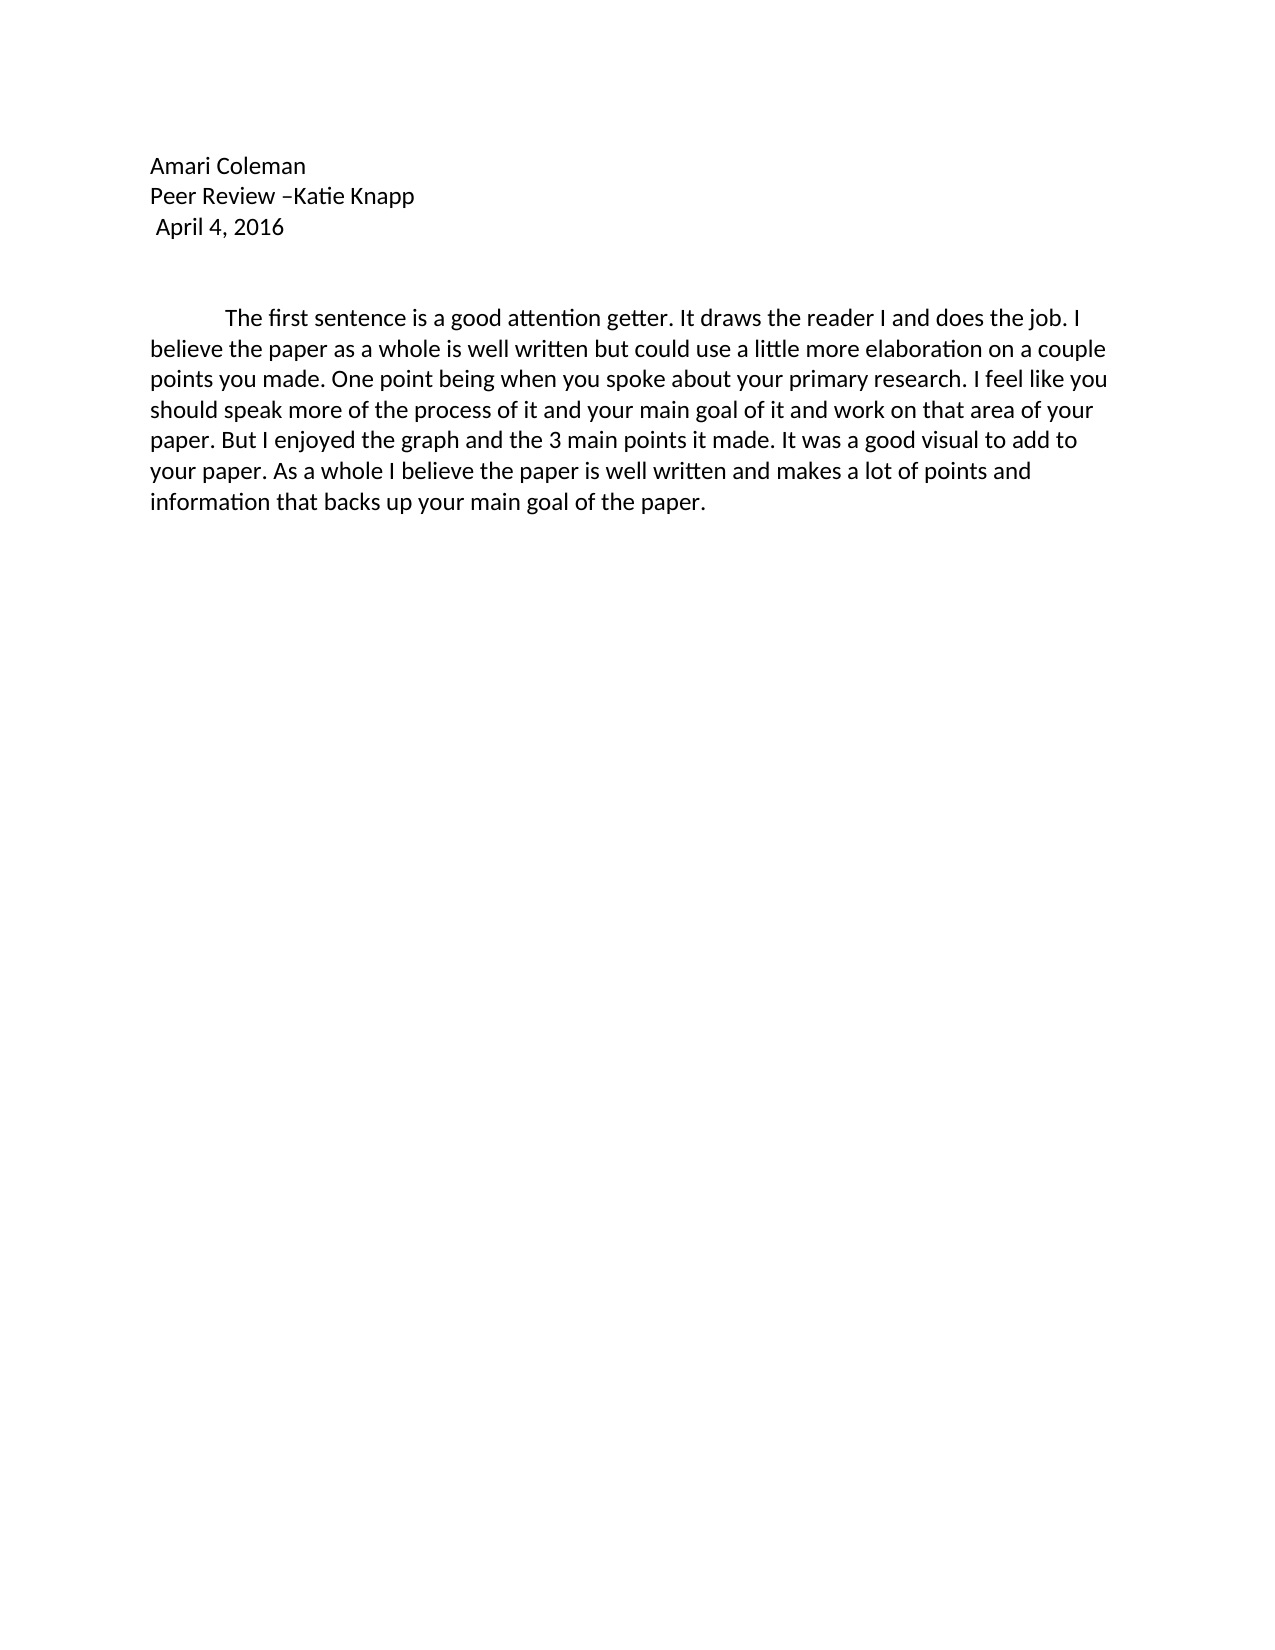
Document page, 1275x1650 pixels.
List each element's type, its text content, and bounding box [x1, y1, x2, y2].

text Peer Review –Katie Knapp [150, 181, 1125, 211]
text The first sentence is a good attention getter. It draws the reader I and does the job. I believe the paper as a whole is well written but could use a little more elaboration on a couple points you made. One point being when you spoke about your primary research. I feel like you should speak more of the process of it and your main goal of it and work on that area of your paper. But I enjoyed the graph and the 3 main points it made. It was a good visual to add to your paper. As a whole I believe the paper is well written and makes a lot of points and information that backs up your main goal of the paper. [150, 303, 1125, 516]
text April 4, 2016 [150, 211, 1125, 242]
text Amari Coleman [150, 150, 1125, 181]
